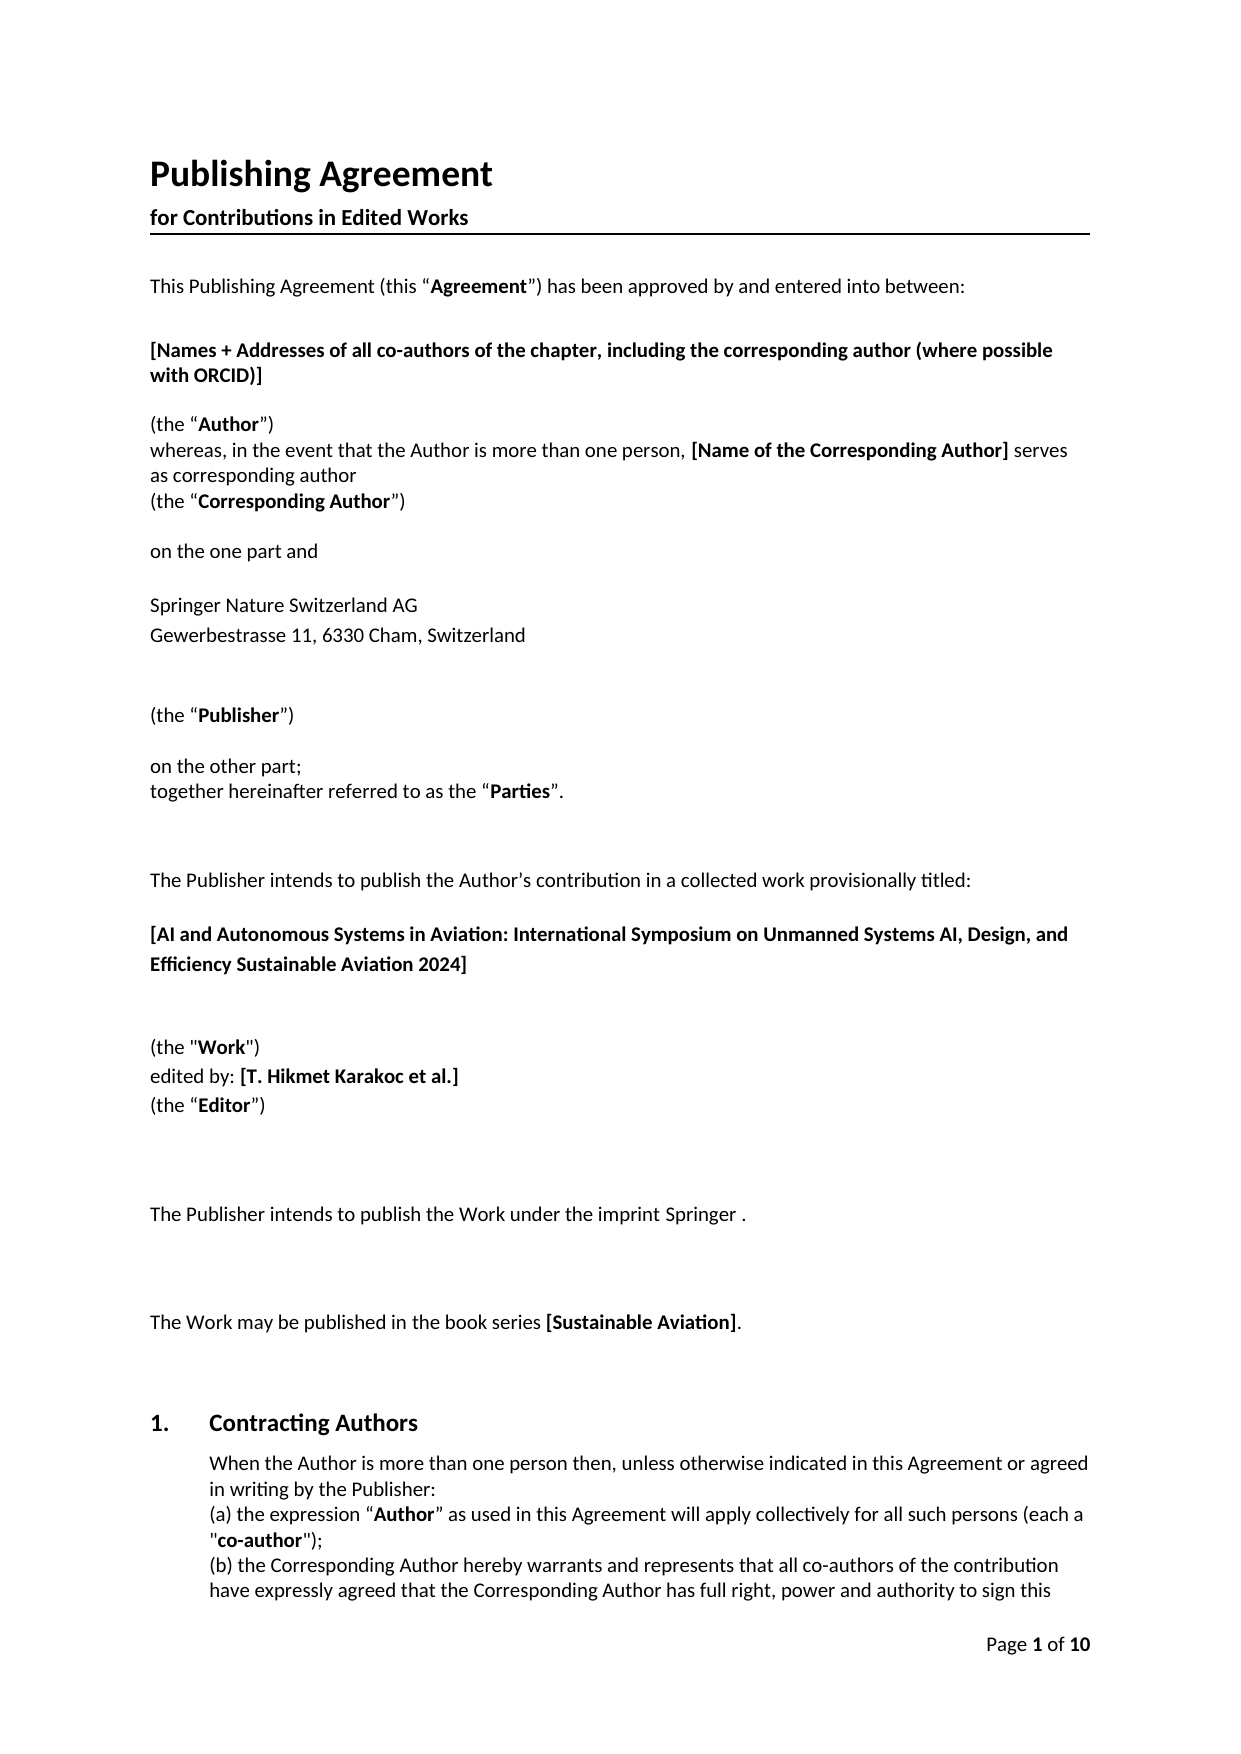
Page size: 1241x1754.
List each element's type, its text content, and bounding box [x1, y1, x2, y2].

text Publishing Agreement for Contributions in Edited Works [150, 150, 1090, 233]
text on the other part; [150, 753, 1090, 779]
list Contracting Authors [150, 1408, 1090, 1438]
text (the “Publisher”) [150, 702, 1090, 728]
text (the "Work") edited by: [T. Hikmet Karakoc et al.] (the “Editor”) [150, 1005, 1090, 1118]
text whereas, in the event that the Author is more than one person, [Name of the Corresponding Author] serves as corresponding author [150, 437, 1090, 488]
text [AI and Autonomous Systems in Aviation: International Symposium on Unmanned Systems AI, Design, and Efficiency Sustainable Aviation 2024] [150, 922, 1090, 976]
text (the “Author”) [150, 412, 1090, 437]
text The Publisher intends to publish the Work under the imprint . [150, 1201, 1090, 1226]
text together hereinafter referred to as the “Parties”. [150, 779, 1090, 804]
text This Publishing Agreement (this “Agreement”) has been approved by and entered into between: [150, 273, 1090, 299]
text The Publisher intends to publish the Author’s contribution in a collected work provisionally titled: [150, 867, 1090, 893]
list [209, 1451, 1090, 1603]
text (the “Corresponding Author”) [150, 488, 1090, 513]
text on the one part and [150, 539, 1090, 564]
text The Work may be published in the book series [Sustainable Aviation]. [150, 1309, 1090, 1334]
text [Names + Addresses of all co-authors of the chapter, including the corresponding author (where possible with ORCID)] [150, 337, 1090, 412]
